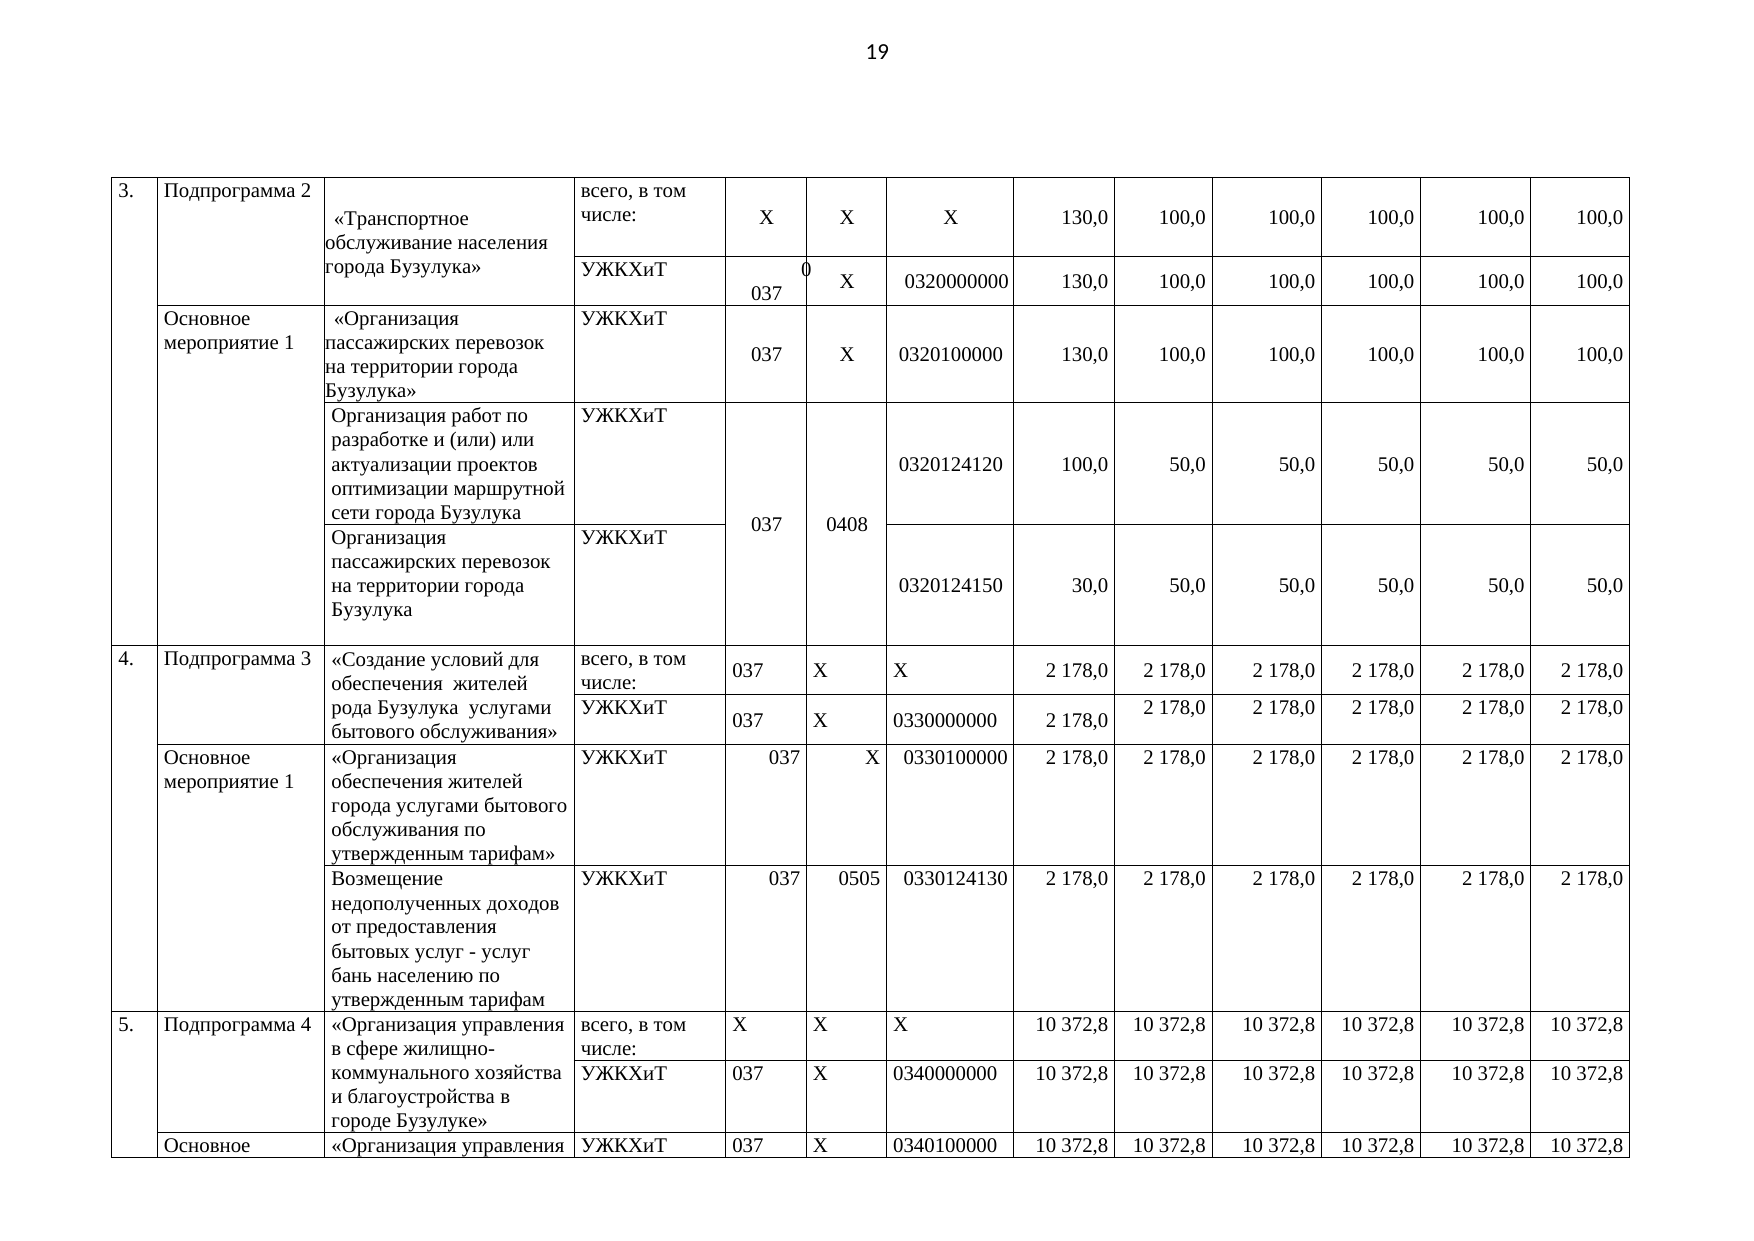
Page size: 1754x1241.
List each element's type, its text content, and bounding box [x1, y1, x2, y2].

table_cell Х [887, 178, 1013, 256]
table_cell Х [726, 178, 806, 256]
table_cell 2 178,0 [1531, 646, 1629, 694]
table_cell 2 178,0 [1213, 646, 1321, 694]
table_cell Х [887, 1012, 1013, 1060]
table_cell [325, 1133, 574, 1157]
table_cell 2 178,0 [1213, 745, 1321, 865]
table_cell 037 [726, 1133, 806, 1157]
table_cell 2 178,0 [1115, 745, 1212, 865]
table_cell 50,0 [1531, 525, 1629, 645]
table_cell Основное мероприятие 1 [158, 306, 324, 645]
table_cell Х [807, 1061, 886, 1132]
table_cell 2 178,0 [1421, 745, 1530, 865]
table_cell 50,0 [1421, 403, 1530, 524]
table_cell 50,0 [1421, 525, 1530, 645]
table_cell УЖКХиТ [575, 403, 725, 524]
table_cell 0330100000 [887, 745, 1013, 865]
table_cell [158, 1133, 324, 1157]
table_cell 2 178,0 [1531, 866, 1629, 1011]
table_cell 2 178,0 [1421, 866, 1530, 1011]
table_cell Организация пассажирских перевозок на территории города Бузулука [325, 525, 574, 645]
table_cell 2 178,0 [1531, 695, 1629, 744]
table_cell УЖКХиТ [575, 866, 725, 1011]
table_cell всего, в том числе: [575, 178, 725, 256]
table_cell Х [807, 1012, 886, 1060]
table_cell «Организация управления в сфере жилищно-коммунального хозяйства и благоустройства в городе Бузулуке» [325, 1012, 574, 1132]
table_cell 10 372,8 [1421, 1133, 1530, 1157]
table_cell 50,0 [1115, 403, 1212, 524]
table_cell 2 178,0 [1213, 695, 1321, 744]
table_cell Х [887, 646, 1013, 694]
table_cell Х [807, 178, 886, 256]
table_cell 0505 [807, 866, 886, 1011]
table_cell Основное мероприятие 1 [158, 745, 324, 1011]
table_cell 100,0 [1213, 178, 1321, 256]
table_cell 10 372,8 [1213, 1133, 1321, 1157]
table_cell 10 372,8 [1322, 1012, 1420, 1060]
table_cell 2 178,0 [1014, 695, 1114, 744]
table_cell 100,0 [1213, 306, 1321, 402]
table_cell 037 [726, 1061, 806, 1132]
table_cell 100,0 [1115, 178, 1212, 256]
table_cell Организация работ по разработке и (или) или актуализации проектов оптимизации маршрутной сети города Бузулука [325, 403, 574, 524]
table_cell 2 178,0 [1115, 866, 1212, 1011]
table_cell 100,0 [1531, 306, 1629, 402]
table_cell УЖКХиТ [575, 257, 725, 305]
table_cell 037 [726, 695, 806, 744]
table_cell 0330124130 [887, 866, 1013, 1011]
table_cell 10 372,8 [1531, 1012, 1629, 1060]
table_cell 10 372,8 [1421, 1061, 1530, 1132]
table_cell 10 372,8 [1115, 1133, 1212, 1157]
table_cell 2 178,0 [1322, 866, 1420, 1011]
table_cell «Транспортное обслуживание населения города Бузулука» [325, 178, 574, 305]
table_cell 10 372,8 [1014, 1012, 1114, 1060]
table_cell 50,0 [1322, 525, 1420, 645]
table_cell 100,0 [1531, 178, 1629, 256]
table_cell 10 372,8 [1014, 1133, 1114, 1157]
table_cell УЖКХиТ [575, 695, 725, 744]
table_cell 50,0 [1213, 525, 1321, 645]
table_cell УЖКХиТ [575, 745, 725, 865]
table_cell 2 178,0 [1531, 745, 1629, 865]
table_cell 2 178,0 [1322, 695, 1420, 744]
table_cell Х [807, 695, 886, 744]
table_cell Х [807, 646, 886, 694]
table_cell 0320124120 [887, 403, 1013, 524]
table_cell 10 372,8 [1014, 1061, 1114, 1132]
table_cell 100,0 [1322, 306, 1420, 402]
table_cell 2 178,0 [1014, 866, 1114, 1011]
table_cell 50,0 [1531, 403, 1629, 524]
table_cell 100,0 [1115, 257, 1212, 305]
table_cell Х [807, 257, 886, 305]
table_cell 100,0 [1531, 257, 1629, 305]
table_cell 100,0 [1421, 306, 1530, 402]
table_cell 100,0 [1213, 257, 1321, 305]
table_cell 10 372,8 [1531, 1133, 1629, 1157]
table_cell 2 178,0 [1014, 745, 1114, 865]
table_cell 0320000000 [887, 257, 1013, 305]
table_cell 2 178,0 [1014, 646, 1114, 694]
table_cell Х [807, 306, 886, 402]
table_cell Х [726, 1012, 806, 1060]
table_cell 2 178,0 [1115, 646, 1212, 694]
table_cell 130,0 [1014, 257, 1114, 305]
table_cell 2 178,0 [1421, 695, 1530, 744]
table_cell «Организация обеспечения жителей города услугами бытового обслуживания по утвержденным тарифам» [325, 745, 574, 865]
table_cell 100,0 [1014, 403, 1114, 524]
table_cell 100,0 [1322, 178, 1420, 256]
table_cell 10 372,8 [1322, 1133, 1420, 1157]
table_cell 037 [726, 306, 806, 402]
table_cell «Организация пассажирских перевозок на территории города Бузулука» [325, 306, 574, 402]
table_cell «Создание условий для обеспечения жителей рода Бузулука услугами бытового обслуживания» [325, 646, 574, 744]
table_cell 10 372,8 [1322, 1061, 1420, 1132]
table_cell УЖКХиТ [575, 525, 725, 645]
table_cell 0320100000 [887, 306, 1013, 402]
table_cell 10 372,8 [1421, 1012, 1530, 1060]
table_cell Возмещение недополученных доходов от предоставления бытовых услуг - услуг бань населению по утвержденным тарифам [325, 866, 574, 1011]
table_cell 2 178,0 [1115, 695, 1212, 744]
table_cell 50,0 [1322, 403, 1420, 524]
table_cell 2 178,0 [1213, 866, 1321, 1011]
table_cell 037 [726, 403, 806, 645]
table_cell Подпрограмма 3 [158, 646, 324, 744]
table_cell 2 178,0 [1322, 745, 1420, 865]
table_cell 0320124150 [887, 525, 1013, 645]
table_cell УЖКХиТ [575, 1061, 725, 1132]
table_cell 2 178,0 [1421, 646, 1530, 694]
table_cell 100,0 [1421, 178, 1530, 256]
table_cell 100,0 [1115, 306, 1212, 402]
table_cell 10 372,8 [1531, 1061, 1629, 1132]
table_cell 0340100000 [887, 1133, 1013, 1157]
table_cell Х [807, 745, 886, 865]
table_cell 037 [726, 866, 806, 1011]
table_cell 0330000000 [887, 695, 1013, 744]
table_cell 10 372,8 [1115, 1012, 1212, 1060]
table_cell 100,0 [1421, 257, 1530, 305]
table_cell 2 178,0 [1322, 646, 1420, 694]
table_cell 130,0 [1014, 178, 1114, 256]
table_cell 4. [112, 646, 157, 1011]
table_cell 037 [726, 646, 806, 694]
table_cell 0340000000 [887, 1061, 1013, 1132]
table_cell 130,0 [1014, 306, 1114, 402]
table_cell УЖКХиТ [575, 1133, 725, 1157]
table_cell 0037 [726, 257, 806, 305]
table_cell всего, в том числе: [575, 1012, 725, 1060]
table_cell 037 [726, 745, 806, 865]
table_cell 3. [112, 178, 157, 645]
table_cell Подпрограмма 4 [158, 1012, 324, 1132]
table_cell 0408 [807, 403, 886, 645]
table_cell Х [807, 1133, 886, 1157]
table_cell 5. [112, 1012, 157, 1157]
table_cell 10 372,8 [1213, 1061, 1321, 1132]
table_cell 50,0 [1115, 525, 1212, 645]
table_cell 100,0 [1322, 257, 1420, 305]
table_cell 10 372,8 [1115, 1061, 1212, 1132]
table_cell 10 372,8 [1213, 1012, 1321, 1060]
table_cell 30,0 [1014, 525, 1114, 645]
table_cell всего, в том числе: [575, 646, 725, 694]
table_cell УЖКХиТ [575, 306, 725, 402]
table_cell Подпрограмма 2 [158, 178, 324, 305]
table_cell 50,0 [1213, 403, 1321, 524]
